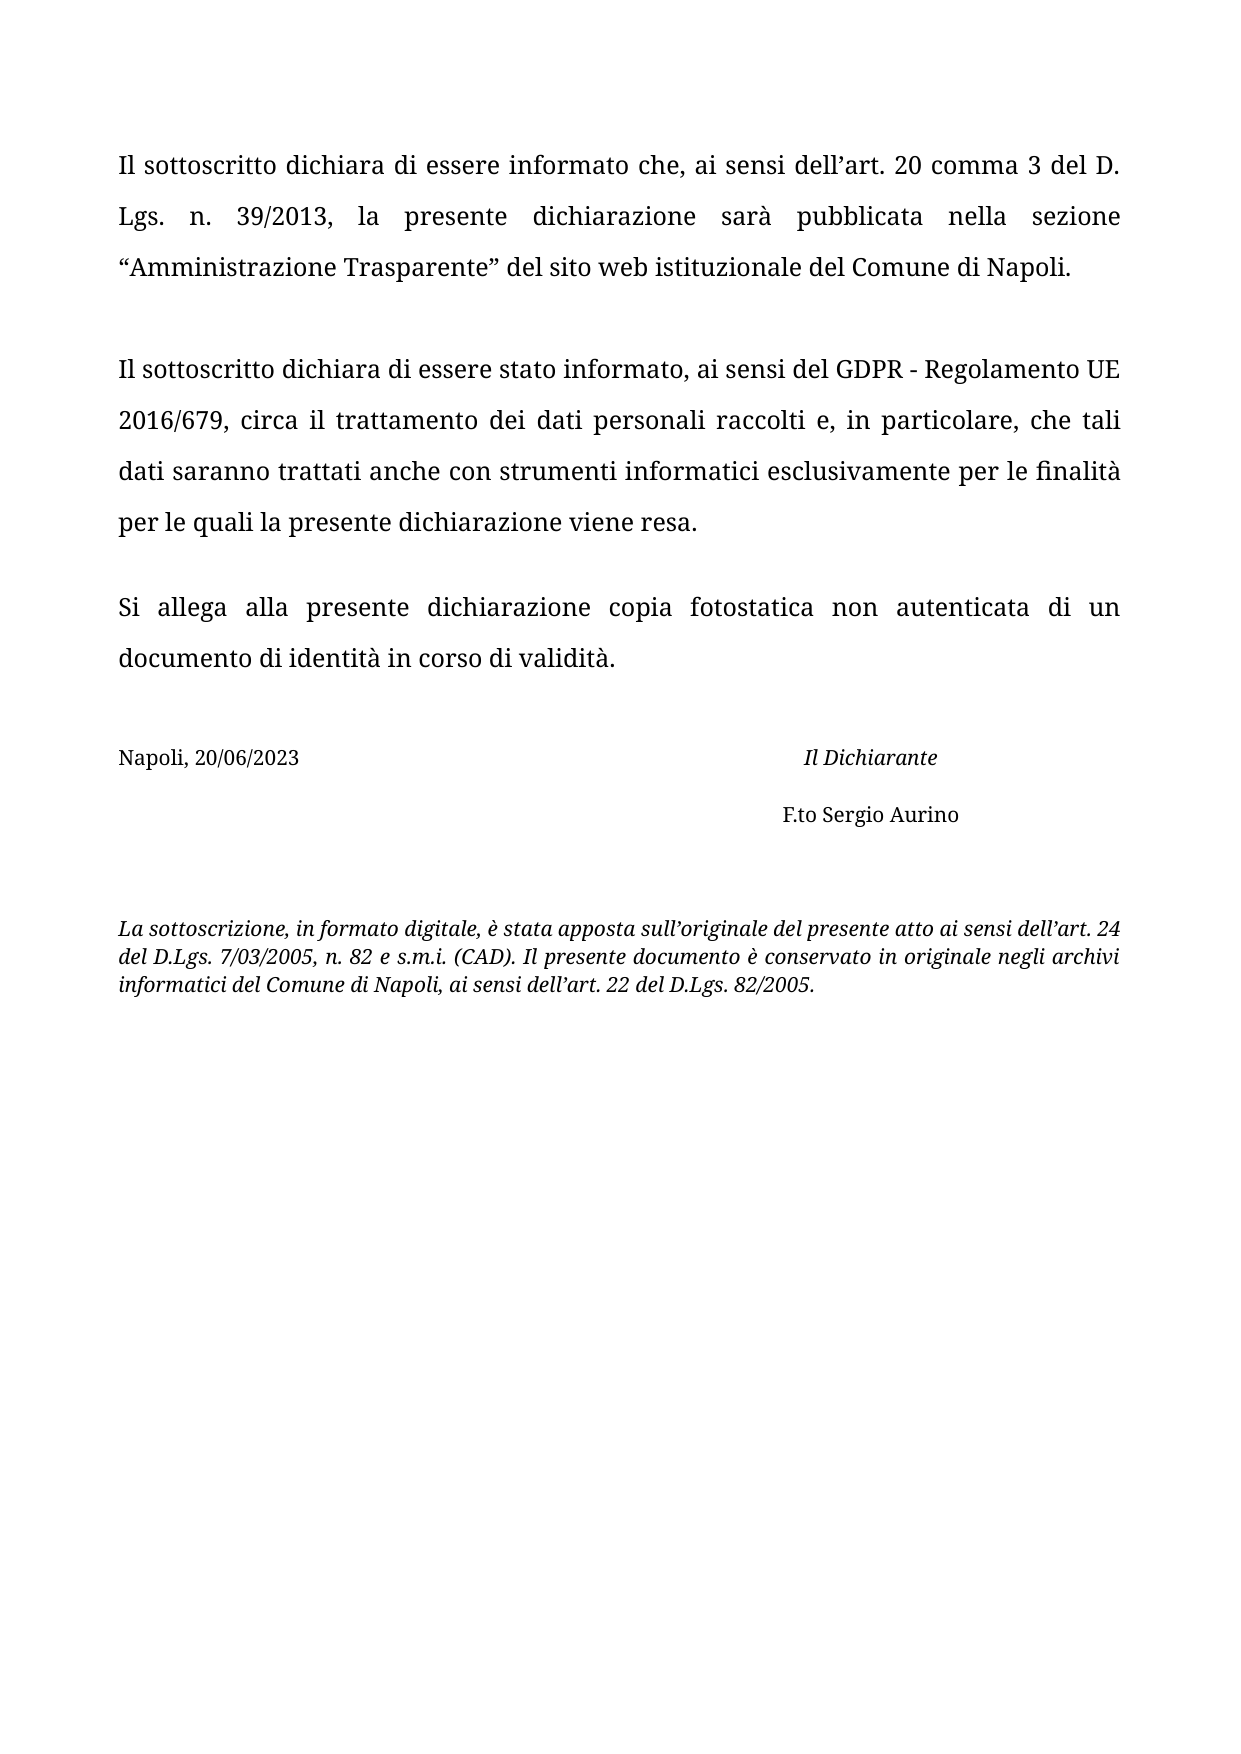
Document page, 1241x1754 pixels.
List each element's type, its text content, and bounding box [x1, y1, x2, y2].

text Il sottoscritto dichiara di essere stato informato, ai sensi del GDPR - Regolamento UE 2016/679, circa il trattamento dei dati personali raccolti e, in particolare, che tali dati saranno trattati anche con strumenti informatici esclusivamente per le finalità per le quali la presente dichiarazione viene resa. [118, 352, 1122, 539]
text Il sottoscritto dichiara di essere informato che, ai sensi dell’art. 20 comma 3 del D. Lgs. n. 39/2013, la presente dichiarazione sarà pubblicata nella sezione “Amministrazione Trasparente” del sito web istituzionale del Comune di Napoli. [118, 148, 1122, 284]
table_header Il Dichiarante F.to Sergio Aurino [616, 743, 1125, 914]
text Si allega alla presente dichiarazione copia fotostatica non autenticata di un documento di identità in corso di validità. [118, 590, 1122, 675]
text La sottoscrizione, in formato digitale, è stata apposta sull’originale del presente atto ai sensi dell’art. 24 del D.Lgs. 7/03/2005, n. 82 e s.m.i. (CAD). Il presente documento è conservato in originale negli archivi informatici del Comune di Napoli, ai sensi dell’art. 22 del D.Lgs. 82/2005. [118, 914, 1122, 999]
table_header Napoli, 20/06/2023 [107, 743, 616, 914]
